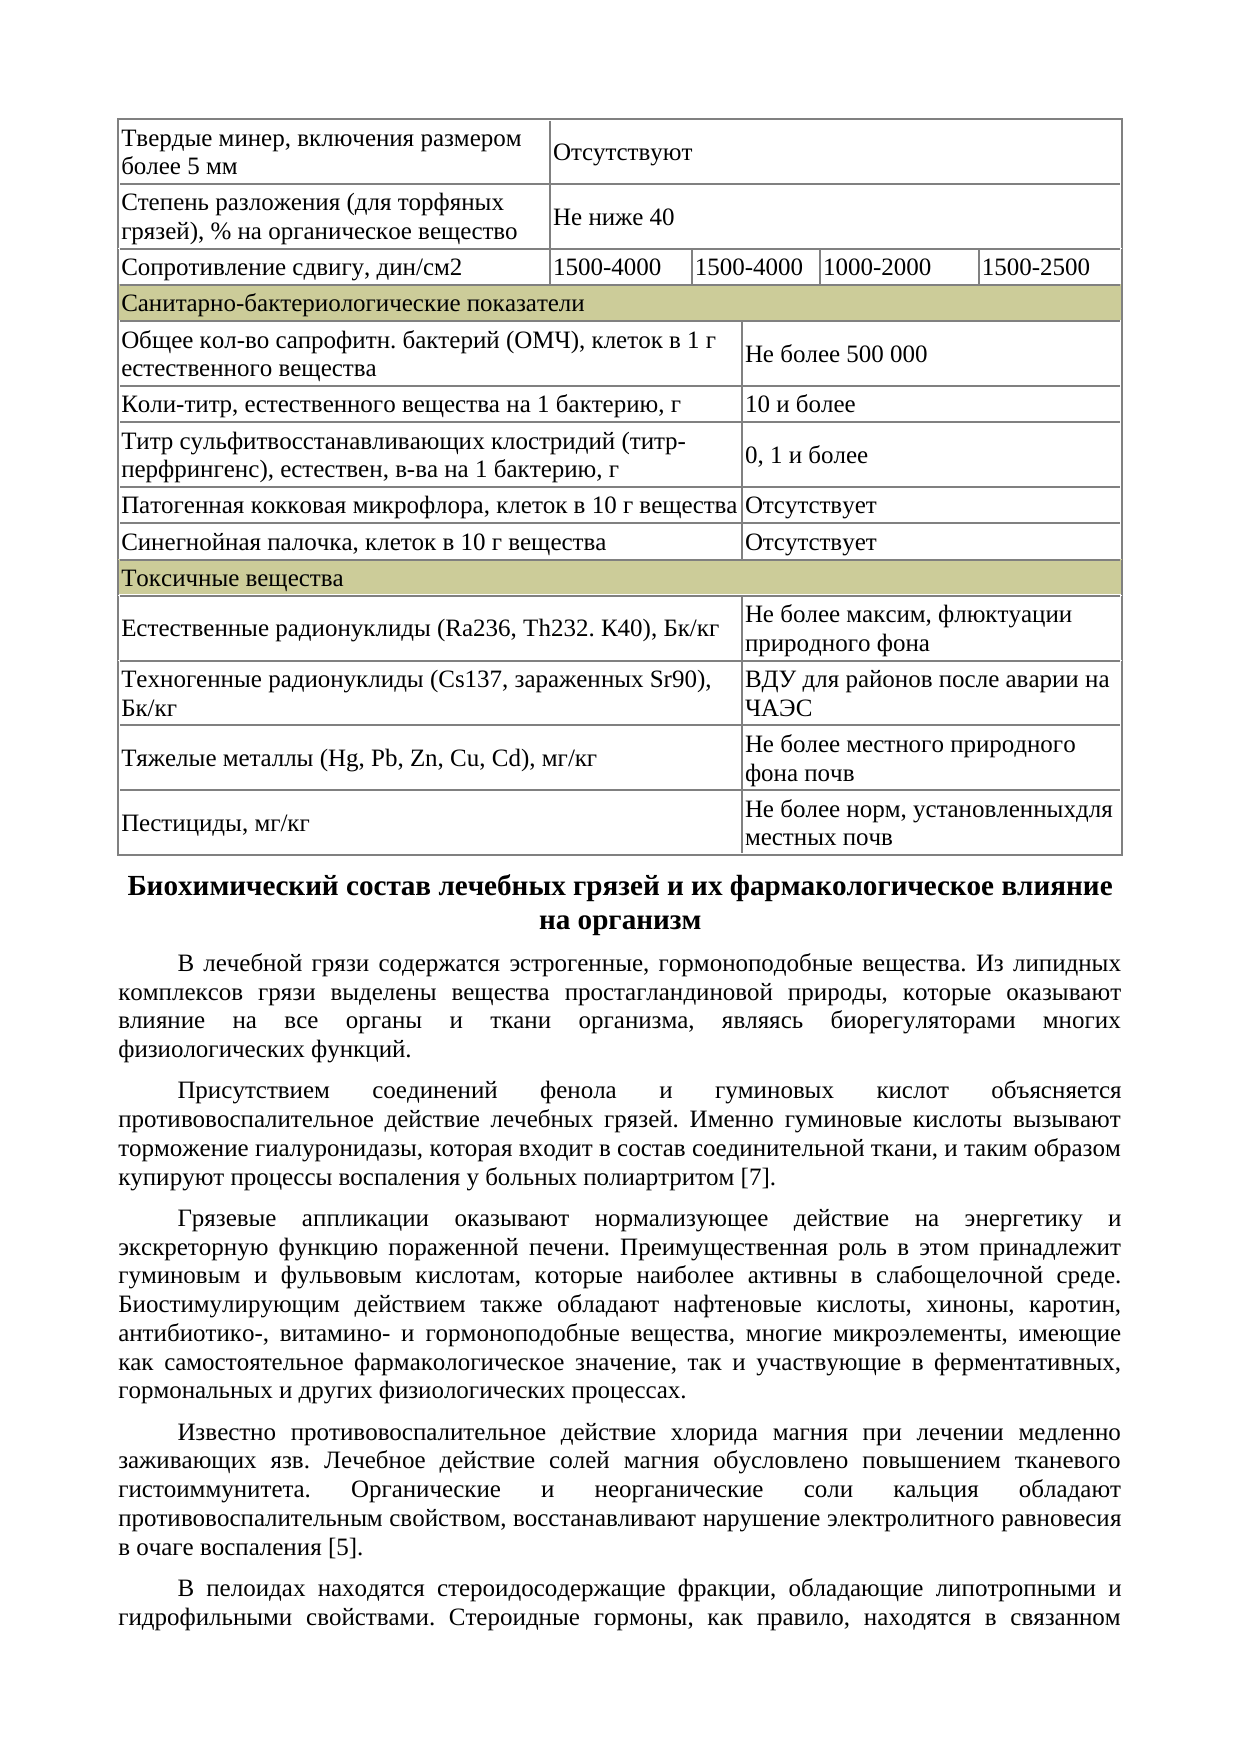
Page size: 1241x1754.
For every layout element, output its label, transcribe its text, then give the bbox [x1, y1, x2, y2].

table_cell Естественные радионуклиды (Ra236, Th232. К40), Бк/кг [119, 595, 741, 659]
table_cell 1500-4000 [693, 250, 819, 284]
table_cell Патогенная кокковая микрофлора, клеток в вещества [119, 486, 741, 522]
table_cell Санитарно-бактериологические показатели [119, 284, 1121, 320]
text Биохимический состав лечебных грязей и их фармакологическое влияние на организм [118, 868, 1122, 935]
table_cell Степень разложения (для торфяных грязей), % на органическое вещество [119, 183, 549, 248]
table_cell Не более норм, установленныхдля местных почв [742, 789, 1121, 854]
table_cell Токсичные вещества [119, 559, 1121, 594]
table_cell Не более максим, флюктуации природного фона [743, 595, 1121, 659]
table_cell Пестициды, мг/кг [119, 789, 742, 854]
table_cell Синегнойная палочка, клеток в вещества [119, 522, 741, 558]
table_cell Твердые минер, включения размером более [119, 120, 549, 183]
table_cell Сопротивление сдвигу, дин/см2 [119, 248, 549, 284]
text Присутствием соединений фенола и гуминовых кислот объясняется противовоспалительное действие лечебных грязей. Именно гуминовые кислоты вызывают торможение гиалуронидазы, которая входит в состав соединительной ткани, и таким образом купируют процессы воспаления у больных полиартритом [7]. [118, 1075, 1122, 1190]
table_cell Не ниже 40 [551, 183, 1121, 248]
text В лечебной грязи содержатся эстрогенные, гормоноподобные вещества. Из липидных комплексов грязи выделены вещества простагландиновой природы, которые оказывают влияние на все органы и ткани организма, являясь биорегуляторами многих физиологических функций. [118, 948, 1122, 1063]
table_cell Не более местного природного фона почв [743, 724, 1121, 789]
table_cell ВДУ для районов после аварии на ЧАЭС [743, 660, 1121, 724]
table_cell Техногенные радионуклиды (Cs137, зараженных Sr90), Бк/кг [119, 660, 741, 724]
table_cell Коли-титр, естественного вещества на 1 бактерию, г [119, 385, 741, 421]
text Грязевые аппликации оказывают нормализующее действие на энергетику и экскреторную функцию пораженной печени. Преимущественная роль в этом принадлежит гуминовым и фульвовым кислотам, которые наиболее активны в слабощелочной среде. Биостимулирующим действием также обладают нафтеновые кислоты, хиноны, каротин, антибиотико-, витамино- и гормоноподобные вещества, многие микроэлементы, имеющие как самостоятельное фармакологическое значение, так и участвующие в ферментативных, гормональных и других физиологических процессах. [118, 1203, 1122, 1404]
table_cell 10 и более [743, 385, 1121, 421]
table_cell Титр сульфитвосстанавливающих клостридий (титр-перфрингенс), естествен, в-ва на 1 бактерию, г [119, 421, 741, 486]
table_cell 1500-2500 [980, 248, 1121, 284]
table_cell Отсутствуют [551, 120, 1121, 183]
table_cell Отсутствует [743, 522, 1121, 558]
table_cell Общее кол-во сапрофитн. бактерий (ОМЧ), клеток в естественного вещества [119, 320, 741, 385]
table_cell 1500-4000 [551, 250, 691, 284]
table_cell Отсутствует [743, 486, 1121, 522]
text Известно противовоспалительное действие хлорида магния при лечении медленно заживающих язв. Лечебное действие солей магния обусловлено повышением тканевого гистоиммунитета. Органические и неорганические соли кальция обладают противовоспалительным свойством, восстанавливают нарушение электролитного равновесия в очаге воспаления [5]. [118, 1417, 1122, 1560]
table_cell Тяжелые металлы (Hg, Pb, Zn, Cu, Cd), мг/кг [119, 724, 741, 789]
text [118, 1573, 1122, 1630]
table_cell 0, 1 и более [743, 421, 1121, 486]
table_cell Не более 500 000 [743, 320, 1121, 385]
table_cell 1000-2000 [821, 250, 978, 284]
